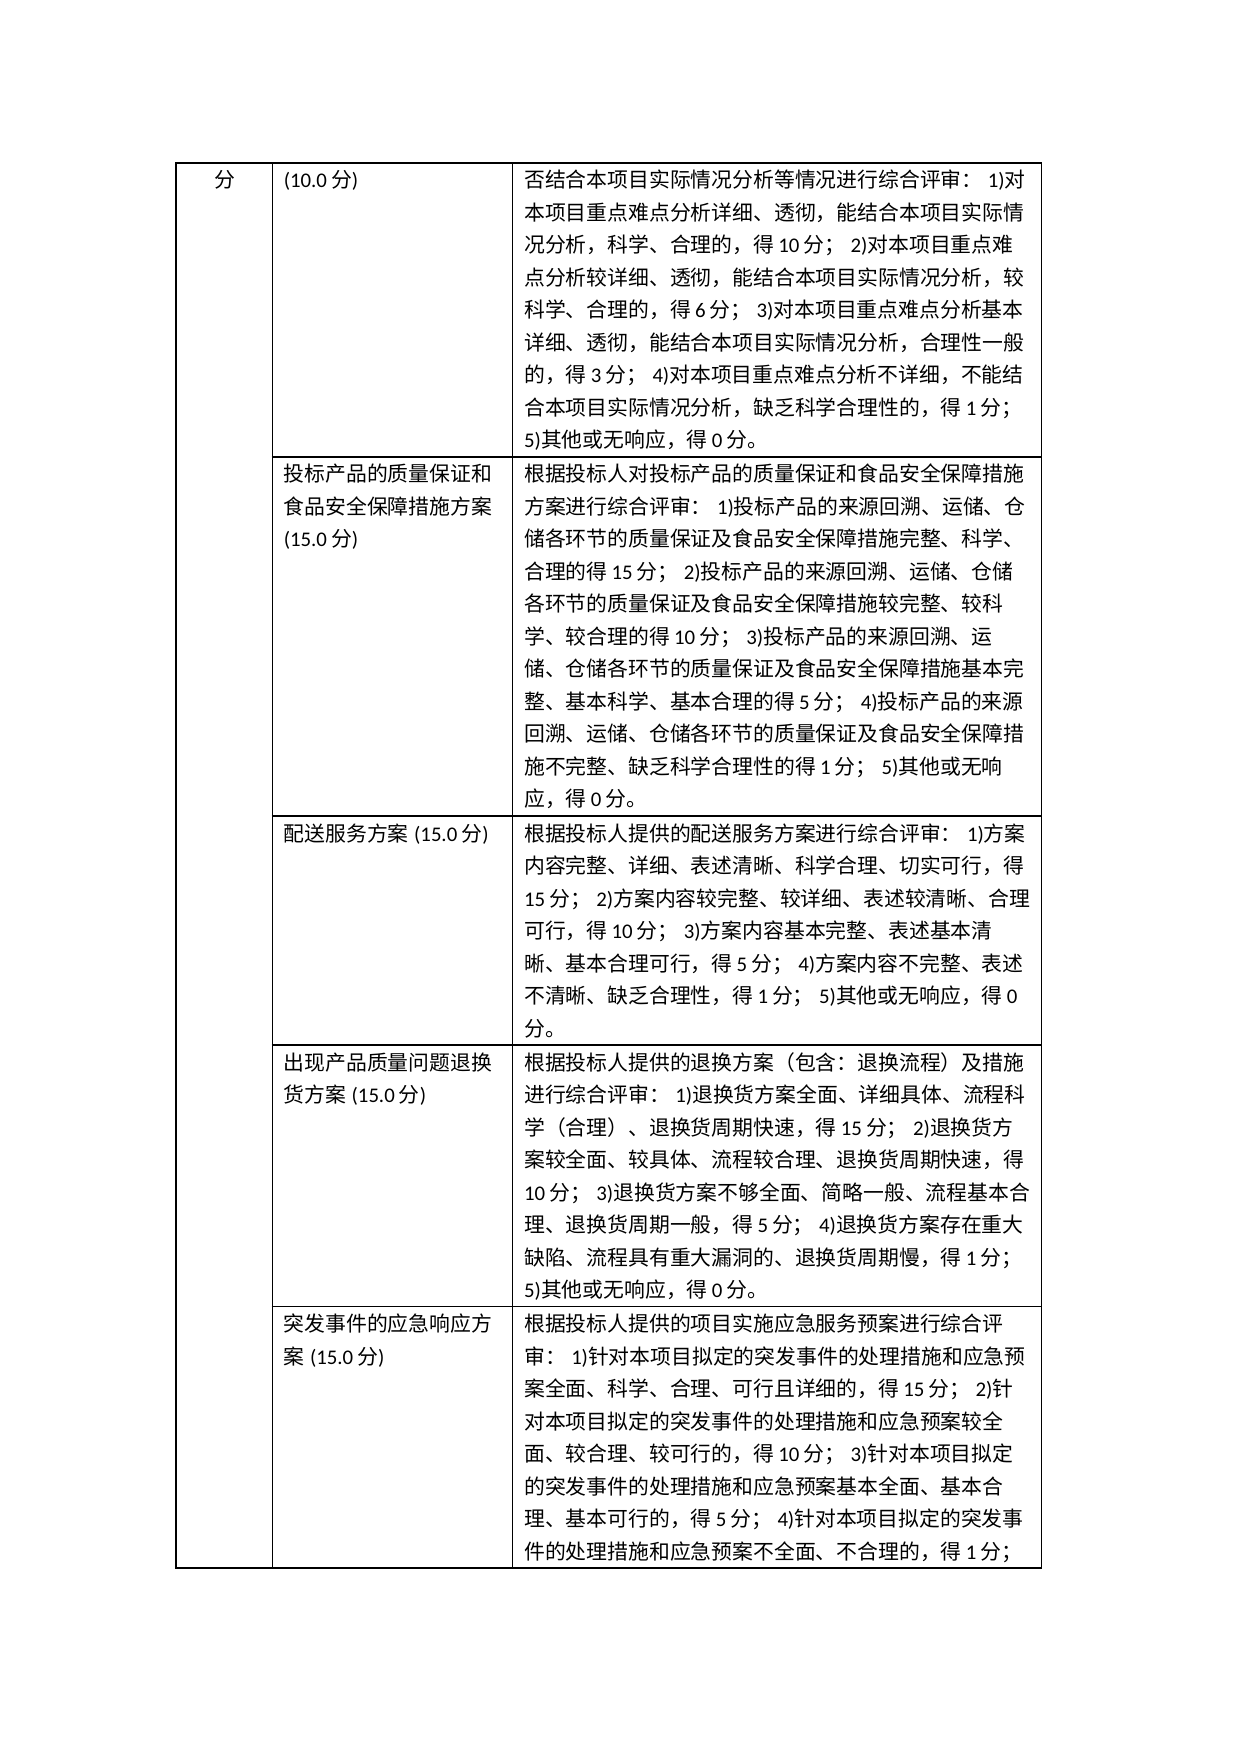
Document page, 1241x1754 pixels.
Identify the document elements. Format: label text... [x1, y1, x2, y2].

table_cell 技术部分 [177, 164, 272, 1567]
table_cell 根据投标人提供的退换方案（包含：退换流程）及措施进行综合评审： 1)退换货方案全面、详细具体、流程科学（合理）、退换货周期快速，得15分； 2)退换货方案较全面、较具体、流程较合理、退换货周期快速，得10分； 3)退换货方案不够全面、简略一般、流程基本合理、退换货周期一般，得5分； 4)退换货方案存在重大缺陷、流程具有重大漏洞的、退换货周期慢，得1分； 5)其他或无响应，得0分。 [513, 1046, 1041, 1306]
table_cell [513, 164, 1041, 456]
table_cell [513, 1307, 1041, 1567]
table_cell 突发事件的应急响应方案 (15.0分) [273, 1307, 512, 1567]
table_cell 配送服务方案 (15.0分) [273, 817, 512, 1044]
table_cell 根据投标人提供的配送服务方案进行综合评审： 1)方案内容完整、详细、表述清晰、科学合理、切实可行，得15分； 2)方案内容较完整、较详细、表述较清晰、合理可行，得10分； 3)方案内容基本完整、表述基本清晰、基本合理可行，得5分； 4)方案内容不完整、表述不清晰、缺乏合理性，得1分； 5)其他或无响应，得0分。 [513, 817, 1041, 1044]
table_cell 根据投标人对投标产品的质量保证和食品安全保障措施方案进行综合评审： 1)投标产品的来源回溯、运储、仓储各环节的质量保证及食品安全保障措施完整、科学、合理的得15分； 2)投标产品的来源回溯、运储、仓储各环节的质量保证及食品安全保障措施较完整、较科学、较合理的得10分； 3)投标产品的来源回溯、运储、仓储各环节的质量保证及食品安全保障措施基本完整、基本科学、基本合理的得5分； 4)投标产品的来源回溯、运储、仓储各环节的质量保证及食品安全保障措施不完整、缺乏科学合理性的得1分； 5)其他或无响应，得0分。 [513, 458, 1041, 815]
table_cell 投标产品的质量保证和食品安全保障措施方案 (15.0分) [273, 458, 512, 815]
table_cell 对项目重点难点分析 (10.0分) [273, 164, 512, 456]
table_cell 出现产品质量问题退换货方案 (15.0分) [273, 1046, 512, 1306]
